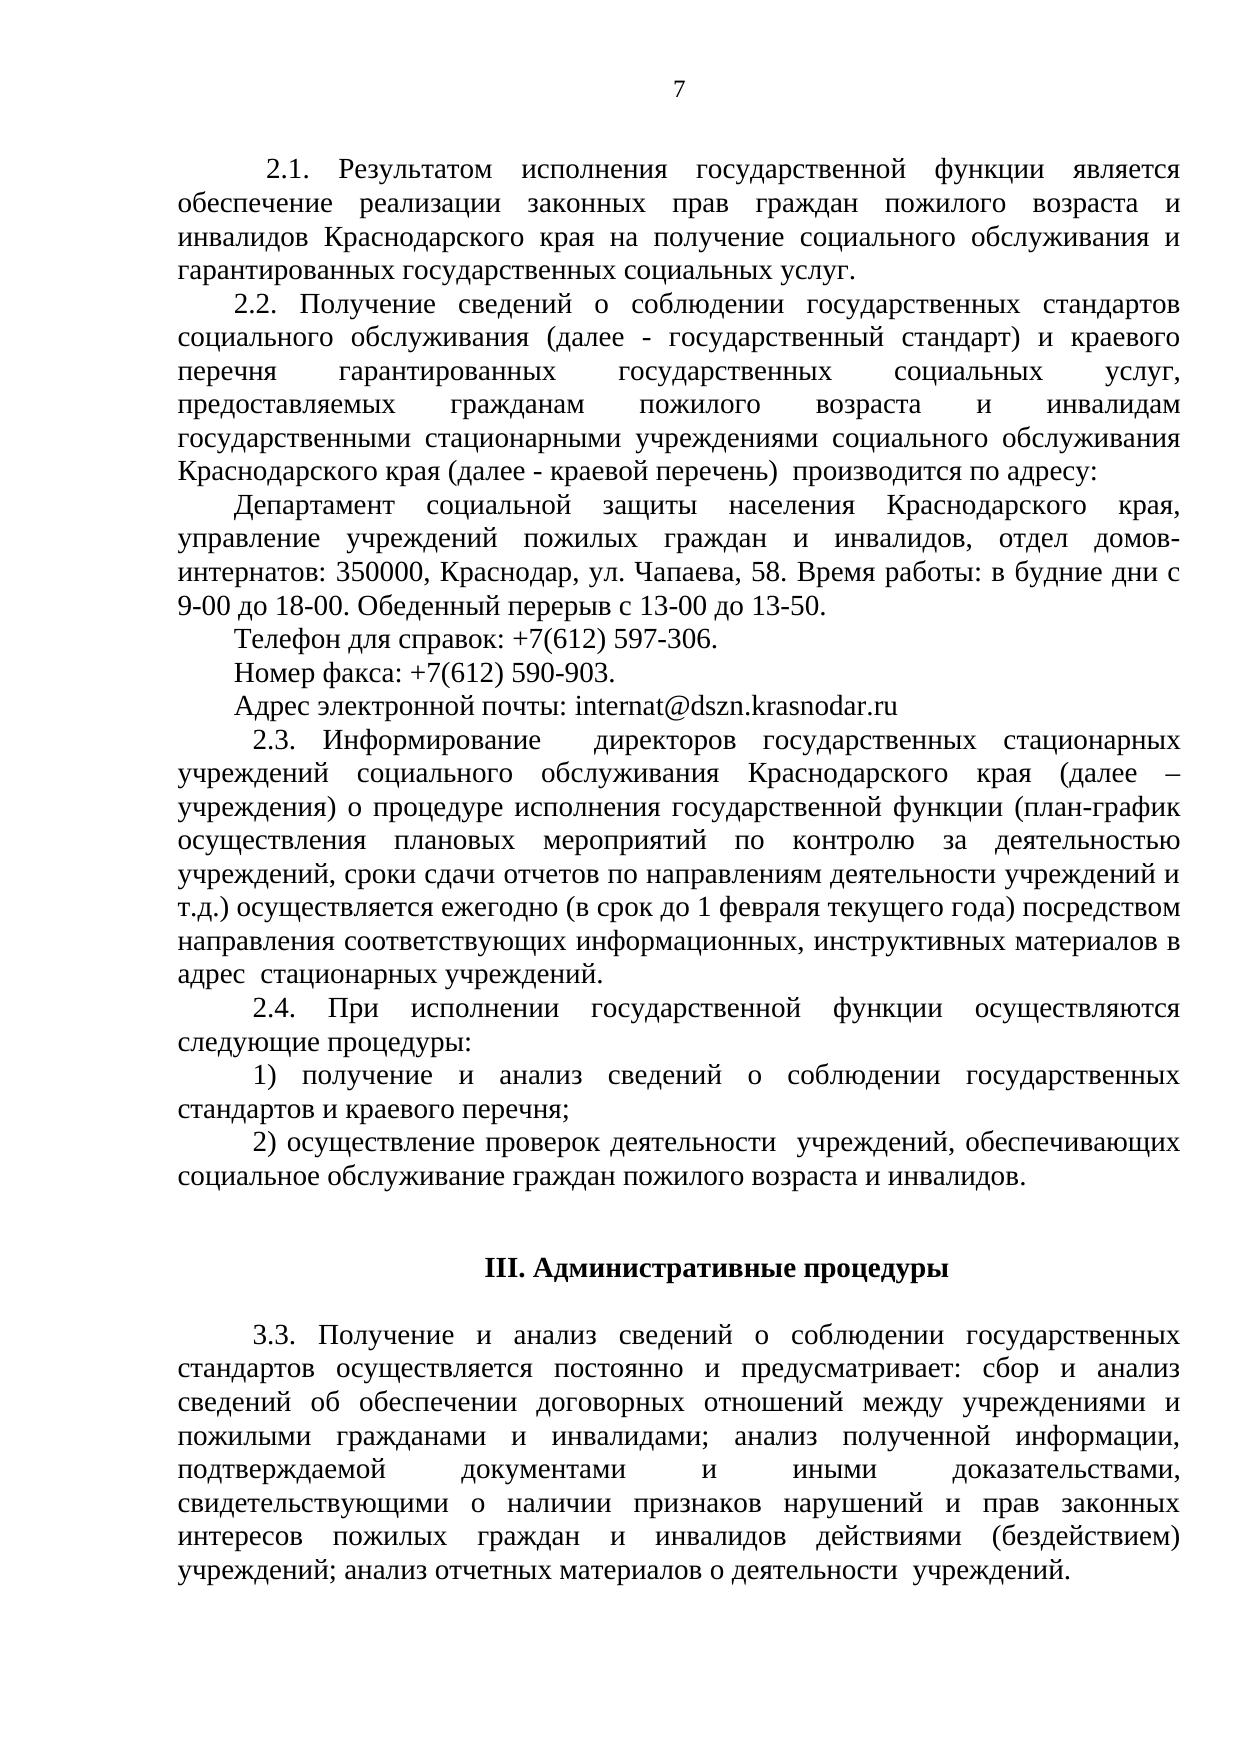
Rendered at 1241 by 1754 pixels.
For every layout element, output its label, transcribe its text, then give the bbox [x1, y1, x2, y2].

text Телефон для справок: +7(612) 597-306. [177, 621, 1181, 655]
text 2.1. Результатом исполнения государственной функции является обеспечение реализации законных прав граждан пожилого возраста и инвалидов Краснодарского края на получение социального обслуживания и гарантированных государственных социальных услуг. [177, 152, 1181, 286]
text 2) осуществление проверок деятельности учреждений, обеспечивающих социальное обслуживание граждан пожилого возраста и инвалидов. [177, 1124, 1181, 1191]
text 2.3. Информирование директоров государственных стационарных учреждений социального обслуживания Краснодарского края (далее – учреждения) о процедуре исполнения государственной функции (план-график осуществления плановых мероприятий по контролю за деятельностью учреждений, сроки сдачи отчетов по направлениям деятельности учреждений и т.д.) осуществляется ежегодно (в срок до 1 февраля текущего года) посредством направления соответствующих информационных, инструктивных материалов в адрес стационарных учреждений. [177, 722, 1181, 990]
text 3.3. Получение и анализ сведений о соблюдении государственных стандартов осуществляется постоянно и предусматривает: сбор и анализ сведений об обеспечении договорных отношений между учреждениями и пожилыми гражданами и инвалидами; анализ полученной информации, подтверждаемой документами и иными доказательствами, свидетельствующими о наличии признаков нарушений и прав законных интересов пожилых граждан и инвалидов действиями (бездействием) учреждений; анализ отчетных материалов о деятельности учреждений. [177, 1317, 1181, 1585]
text 1) получение и анализ сведений о соблюдении государственных стандартов и краевого перечня; [177, 1057, 1181, 1124]
text Адрес электронной почты: internat@dszn.krasnodar.ru [177, 688, 1181, 722]
text Номер факса: +7(612) 590-903. [177, 655, 1181, 688]
text III. Административные процедуры [252, 1250, 1181, 1283]
text 2.4. При исполнении государственной функции осуществляются следующие процедуры: [177, 990, 1181, 1057]
text 2.2. Получение сведений о соблюдении государственных стандартов социального обслуживания (далее - государственный стандарт) и краевого перечня гарантированных государственных социальных услуг, предоставляемых гражданам пожилого возраста и инвалидам государственными стационарными учреждениями социального обслуживания Краснодарского края (далее - краевой перечень) производится по адресу: [177, 286, 1181, 487]
text Департамент социальной защиты населения Краснодарского края, управление учреждений пожилых граждан и инвалидов, отдел домов-интернатов: 350000, Краснодар, ул. Чапаева, 58. Время работы: в будние дни с 9-00 до 18-00. Обеденный перерыв с 13-00 до 13-50. [177, 487, 1181, 621]
